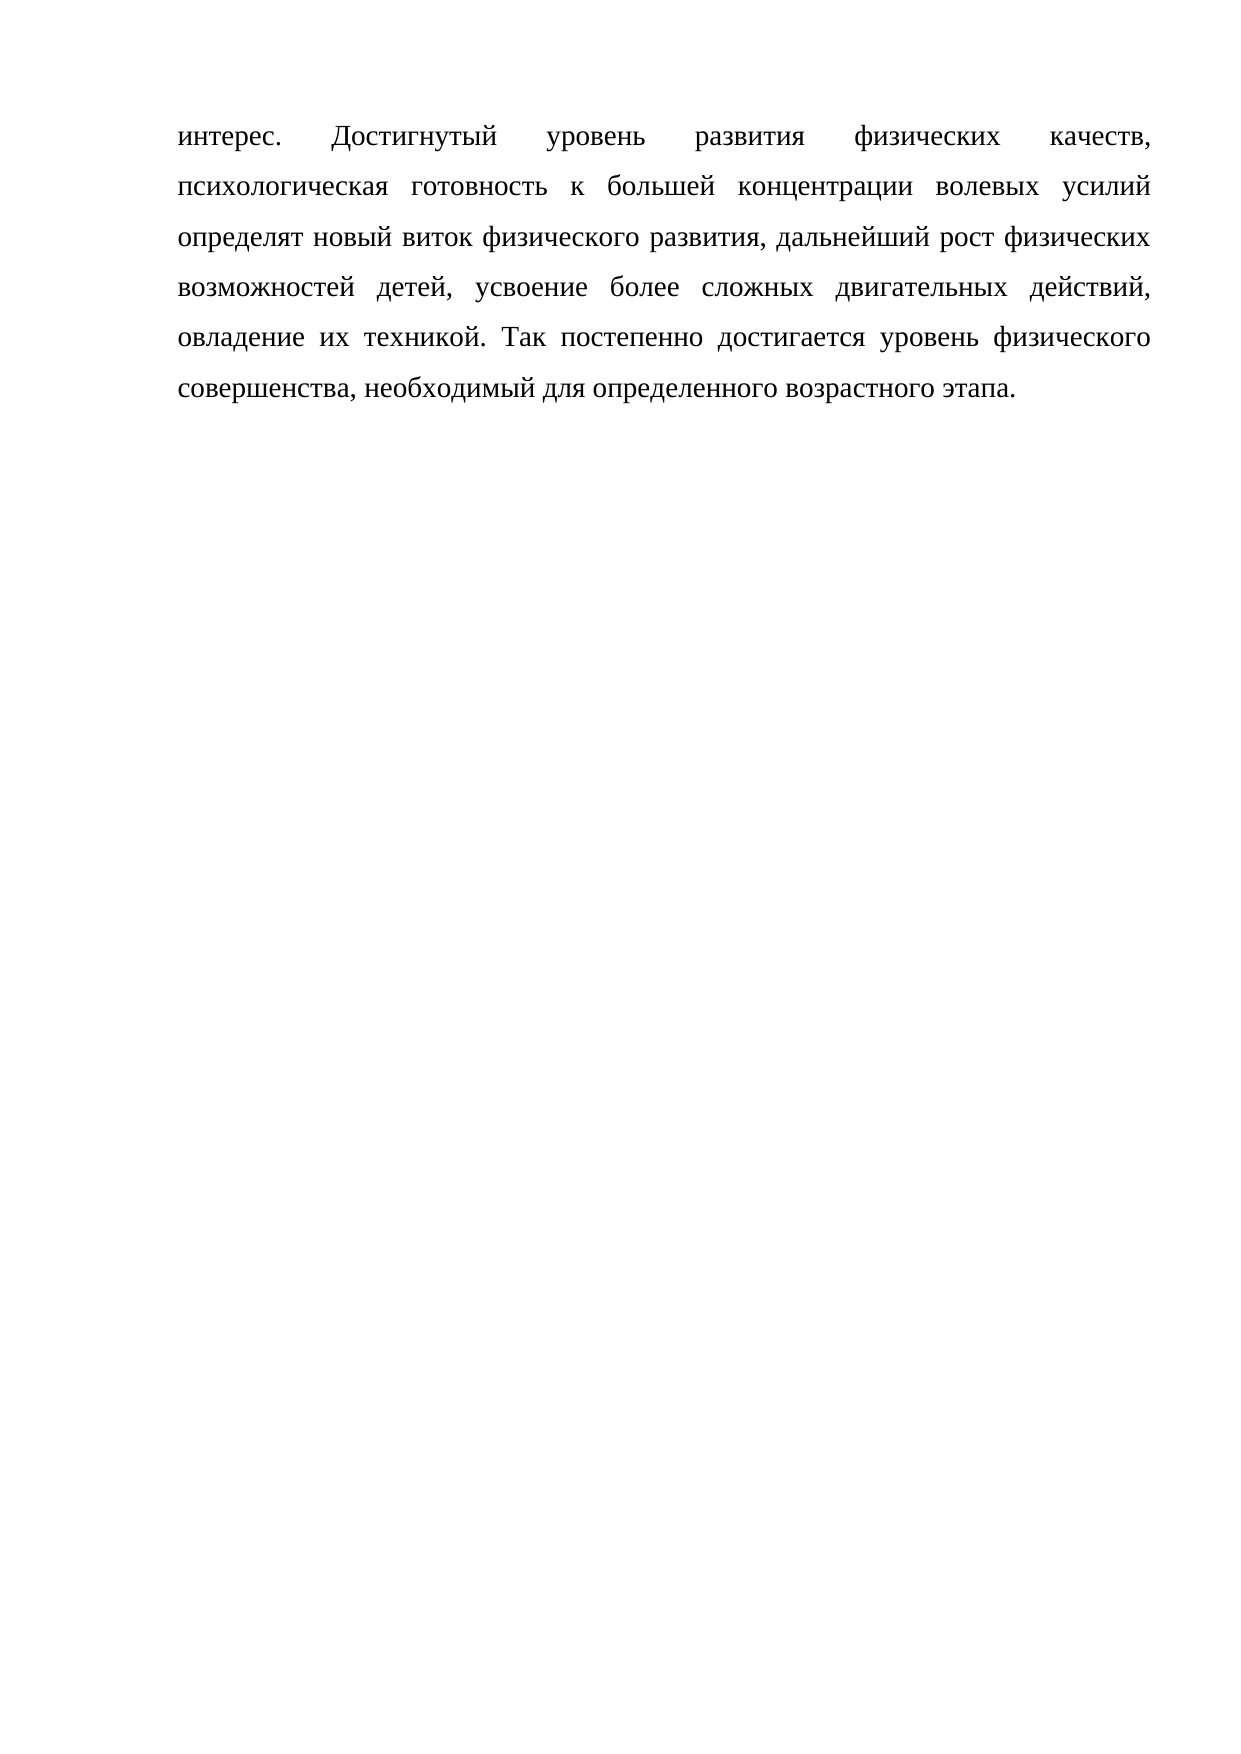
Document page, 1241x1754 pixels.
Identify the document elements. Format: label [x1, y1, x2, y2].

text [177, 118, 1152, 403]
